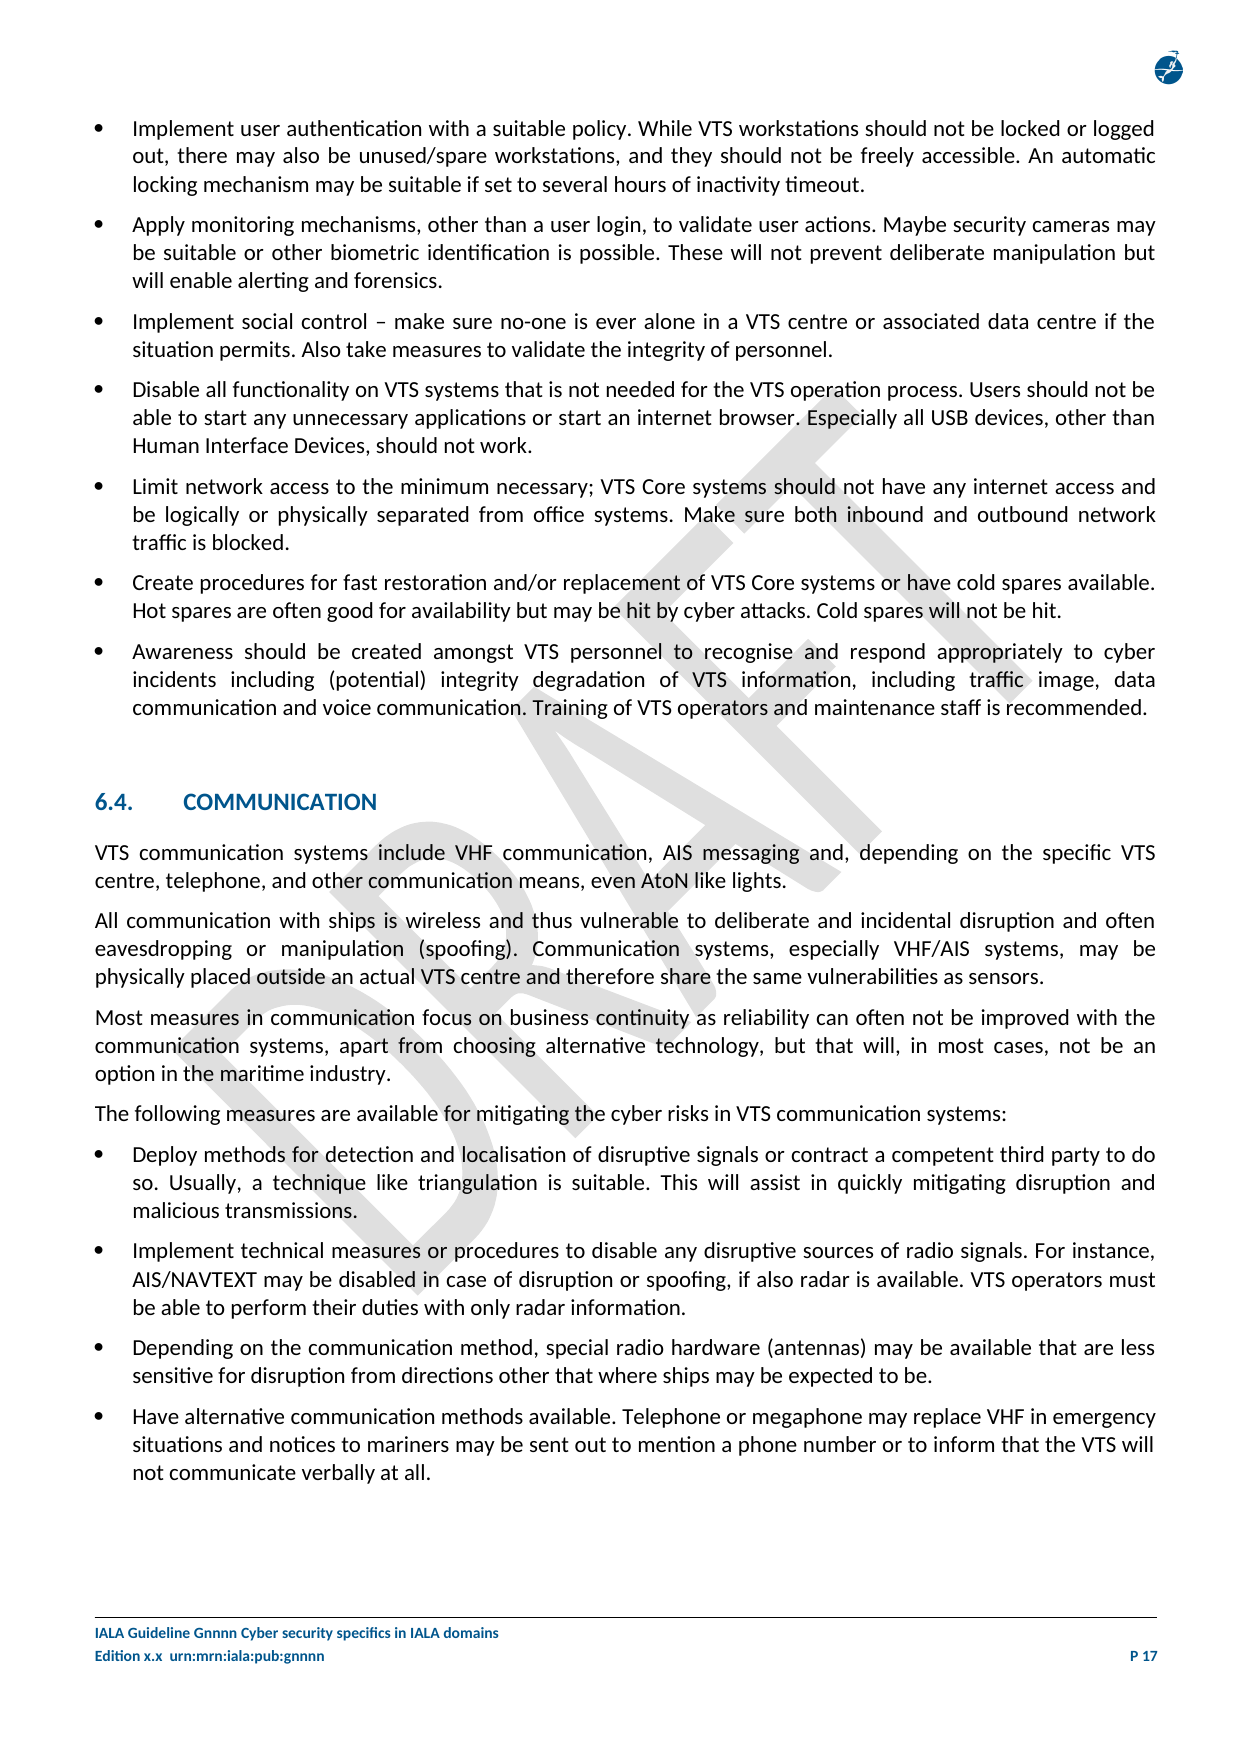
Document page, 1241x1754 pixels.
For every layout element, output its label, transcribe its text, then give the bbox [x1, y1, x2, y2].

list Limit network access to the minimum necessary; VTS Core systems should not have any internet access and be logically or physically separated from office systems. Make sure both inbound and outbound network traffic is blocked. [94, 472, 1157, 556]
picture [1123, 0, 1241, 119]
text The following measures are available for mitigating the cyber risks in VTS communication systems: [94, 1099, 1157, 1128]
list Deploy methods for detection and localisation of disruptive signals or contract a competent third party to do so. Usually, a technique like triangulation is suitable. This will assist in quickly mitigating disruption and malicious transmissions. [94, 1140, 1157, 1224]
list Implement user authentication with a suitable policy. While VTS workstations should not be locked or logged out, there may also be unused/spare workstations, and they should not be freely accessible. An automatic locking mechanism may be suitable if set to several hours of inactivity timeout. [94, 114, 1157, 198]
text VTS communication systems include VHF communication, AIS messaging and, depending on the specific VTS centre, telephone, and other communication means, even AtoN like lights. [94, 838, 1157, 894]
list Depending on the communication method, special radio hardware (antennas) may be available that are less sensitive for disruption from directions other that where ships may be expected to be. [94, 1333, 1157, 1389]
text Most measures in communication focus on business continuity as reliability can often not be improved with the communication systems, apart from choosing alternative technology, but that will, in most cases, not be an option in the maritime industry. [94, 1003, 1157, 1087]
list Have alternative communication methods available. Telephone or megaphone may replace VHF in emergency situations and notices to mariners may be sent out to mention a phone number or to inform that the VTS will not communicate verbally at all. [94, 1402, 1157, 1486]
text All communication with ships is wireless and thus vulnerable to deliberate and incidental disruption and often eavesdropping or manipulation (spoofing). Communication systems, especially VHF/AIS systems, may be physically placed outside an actual VTS centre and therefore share the same vulnerabilities as sensors. [94, 906, 1157, 991]
list Implement technical measures or procedures to disable any disruptive sources of radio signals. For instance, AIS/NAVTEXT may be disabled in case of disruption or spoofing, if also radar is available. VTS operators must be able to perform their duties with only radar information. [94, 1237, 1157, 1321]
list Apply monitoring mechanisms, other than a user login, to validate user actions. Maybe security cameras may be suitable or other biometric identification is possible. These will not prevent deliberate manipulation but will enable alerting and forensics. [94, 210, 1157, 294]
list Implement social control – make sure no-one is ever alone in a VTS centre or associated data centre if the situation permits. Also take measures to validate the integrity of personnel. [94, 307, 1157, 363]
list Disable all functionality on VTS systems that is not needed for the VTS operation process. Users should not be able to start any unnecessary applications or start an internet browser. Especially all USB devices, other than Human Interface Devices, should not work. [94, 375, 1157, 459]
subtitle Communication [94, 787, 1157, 817]
list Awareness should be created amongst VTS personnel to recognise and respond appropriately to cyber incidents including (potential) integrity degradation of VTS information, including traffic image, data communication and voice communication. Training of VTS operators and maintenance staff is recommended. [94, 637, 1157, 721]
list Create procedures for fast restoration and/or replacement of VTS Core systems or have cold spares available. Hot spares are often good for availability but may be hit by cyber attacks. Cold spares will not be hit. [94, 568, 1157, 624]
